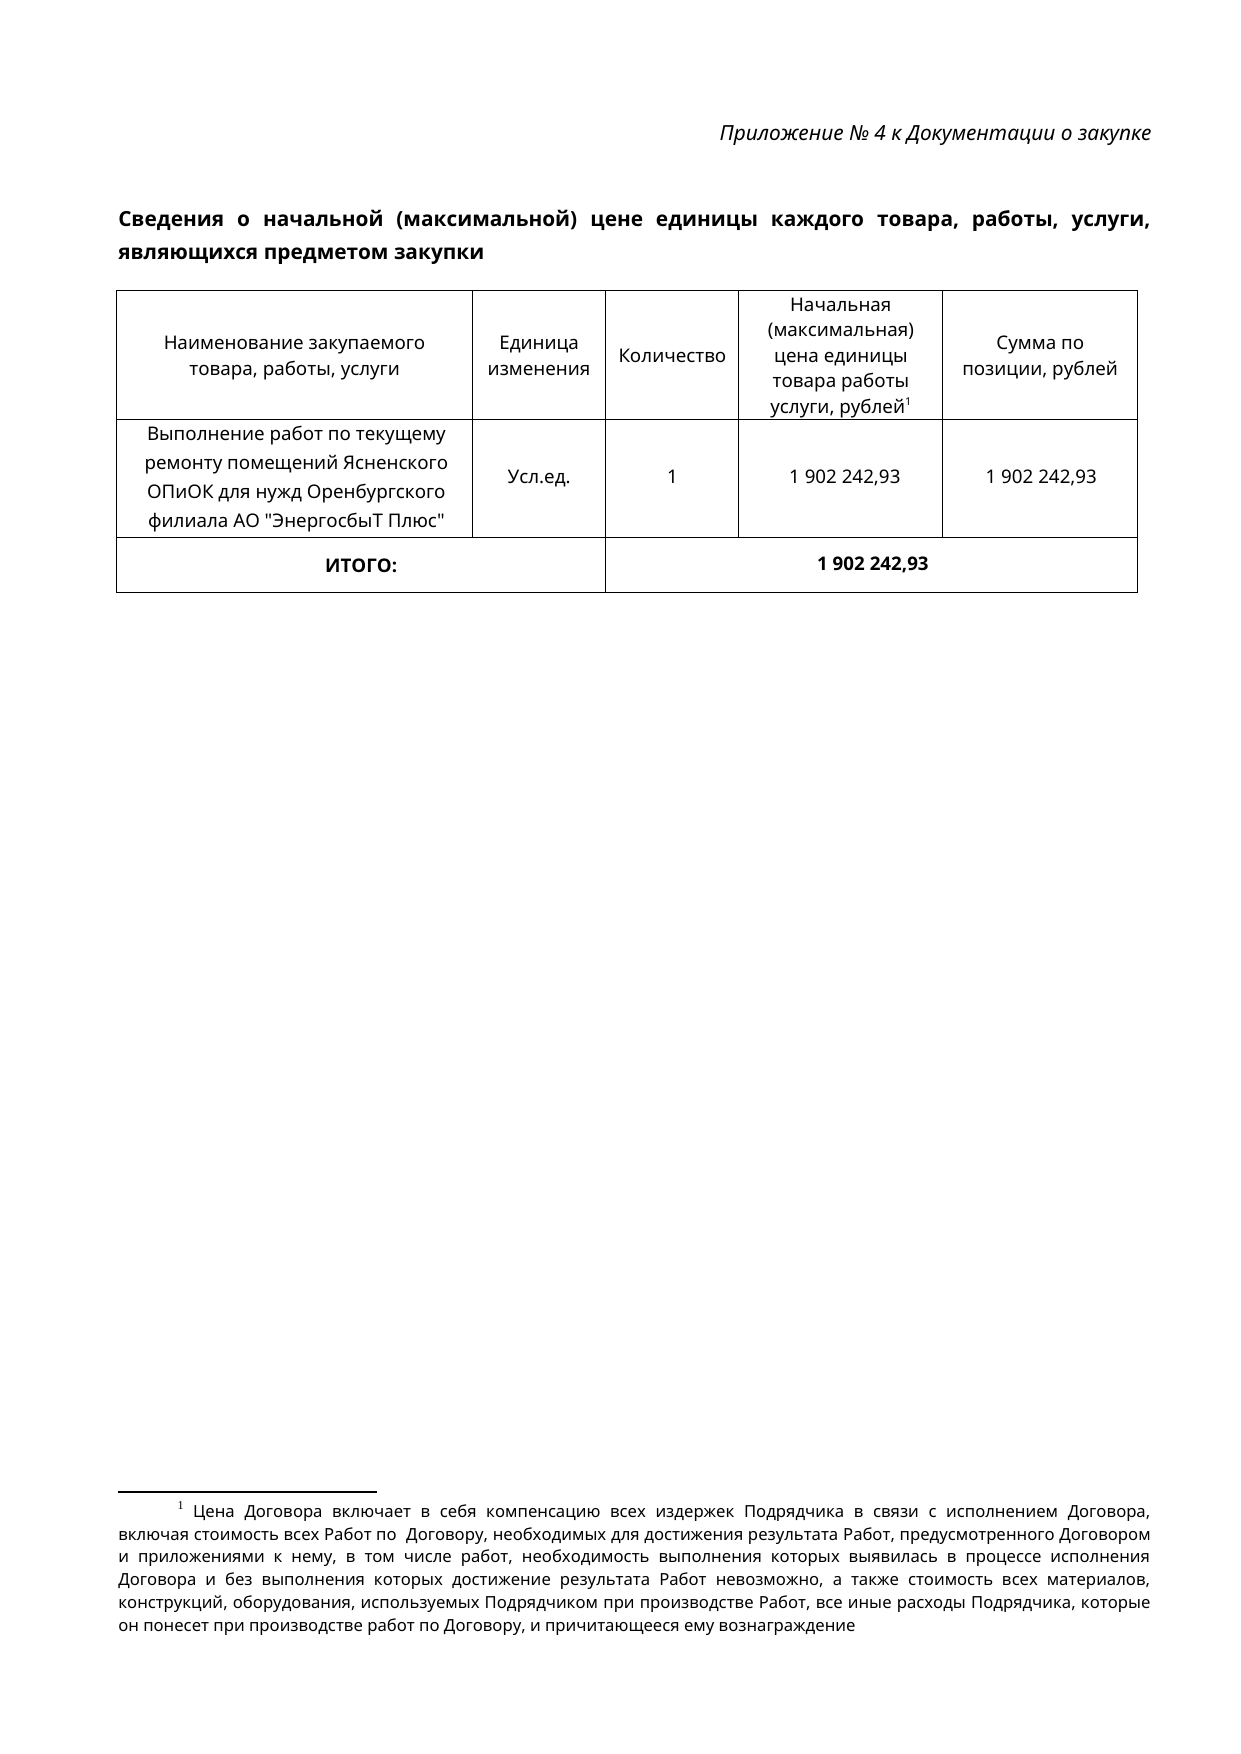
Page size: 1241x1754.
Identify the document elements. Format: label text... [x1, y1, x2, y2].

table_cell 1 902 242,93 [606, 538, 1137, 592]
table_header Единица изменения [473, 291, 605, 419]
table_cell 1 902 242,93 [943, 420, 1137, 537]
table_cell Усл.ед. [473, 420, 605, 537]
table_header Количество [606, 291, 738, 419]
list Приложение № 4 к Документации о закупке [193, 118, 1152, 147]
table_cell Выполнение работ по текущему ремонту помещений Ясненского ОПиОК для нужд Оренбургского филиала АО "ЭнергосбыТ Плюс" [117, 420, 472, 537]
table_cell 1 [606, 420, 738, 537]
table_header Начальная (максимальная) цена единицы товара работы услуги, рублей [739, 291, 942, 419]
table_header Наименование закупаемого товара, работы, услуги [117, 291, 472, 419]
table_cell ИТОГО: [117, 538, 605, 592]
table_cell 1 902 242,93 [739, 420, 942, 537]
text Сведения о начальной (максимальной) цене единицы каждого товара, работы, услуги, являющихся предметом закупки [118, 204, 1152, 265]
table_header Сумма по позиции, рублей [943, 291, 1137, 419]
